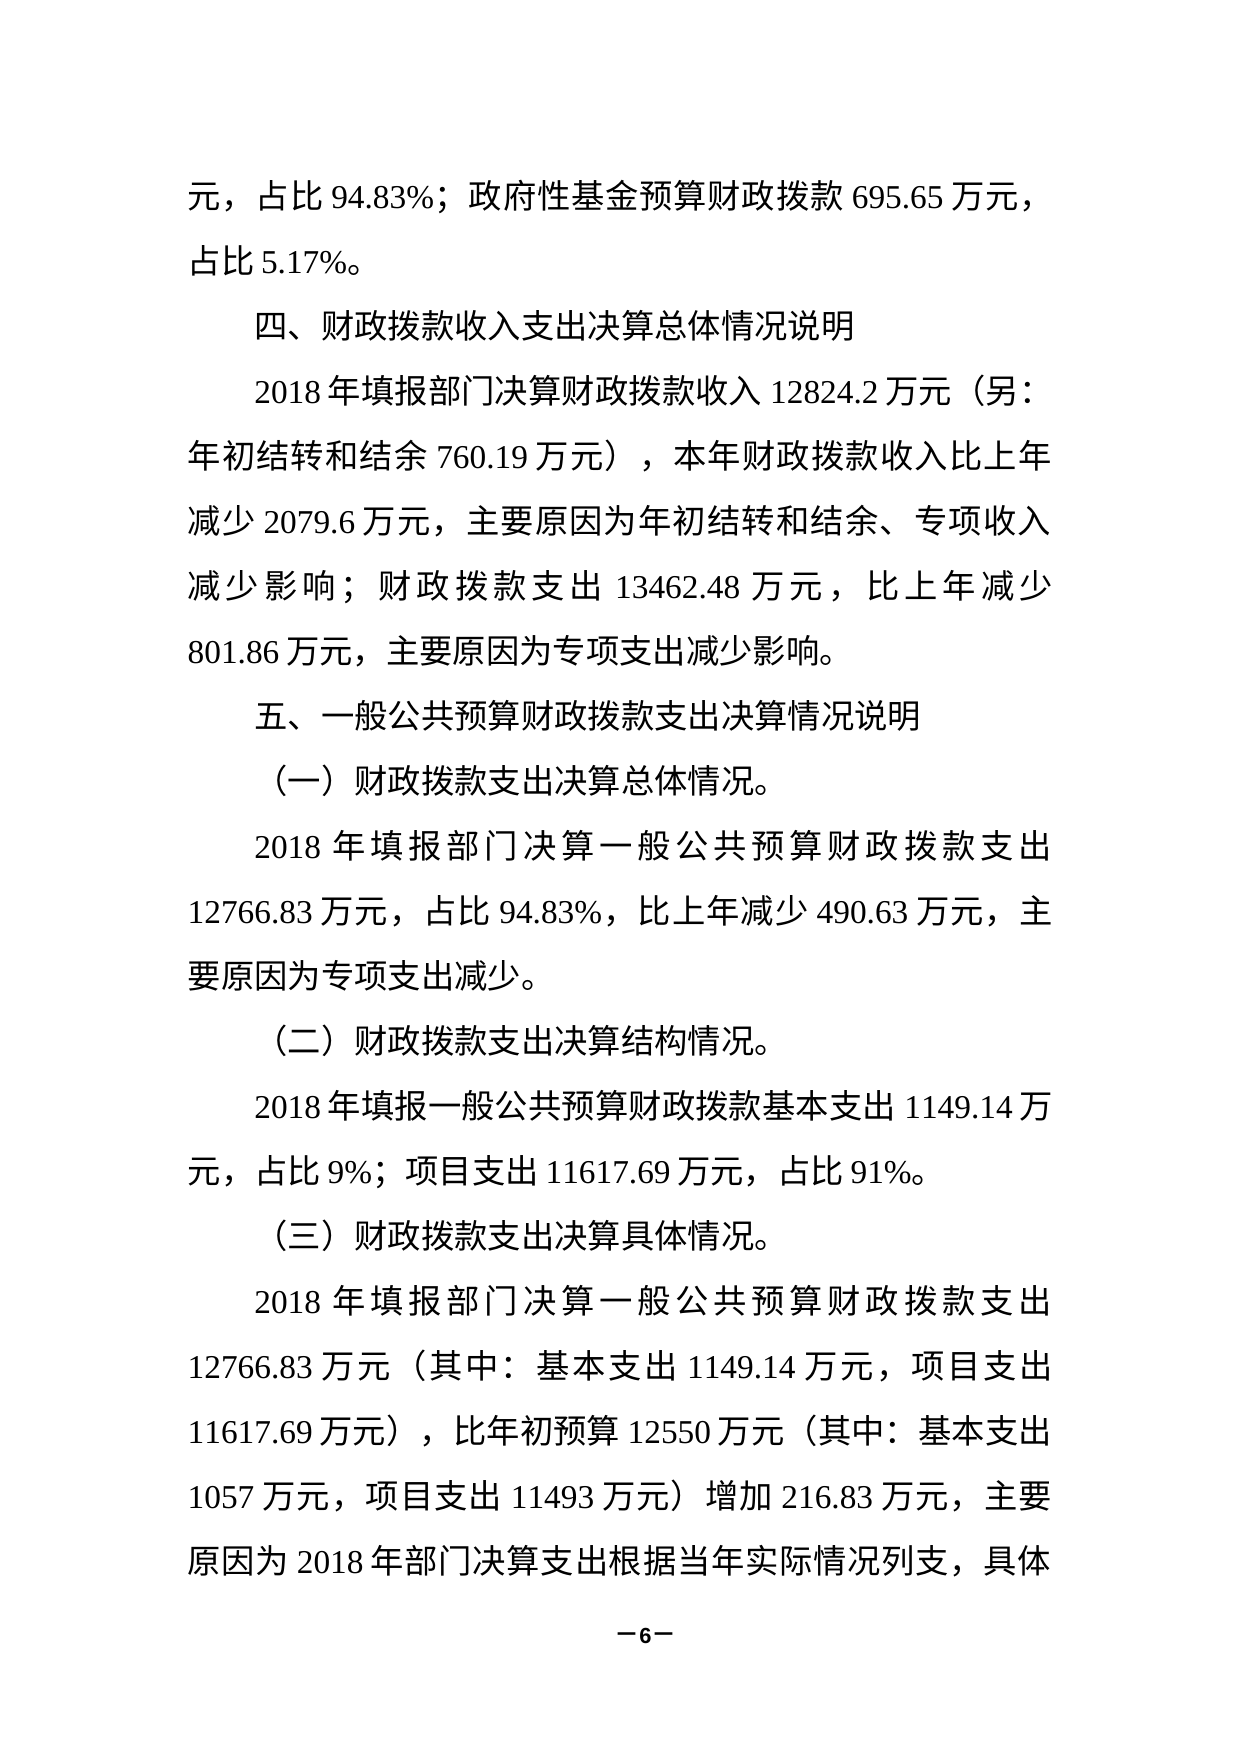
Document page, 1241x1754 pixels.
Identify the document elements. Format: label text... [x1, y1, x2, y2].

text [187, 162, 1053, 292]
text 2018年填报部门决算财政拨款收入12824.2万元（另：年初结转和结余760.19万元），本年财政拨款收入比上年减少2079.6万元，主要原因为年初结转和结余、专项收入减少影响；财政拨款支出13462.48万元，比上年减少801.86万元，主要原因为专项支出减少影响。 [187, 357, 1053, 682]
text 四、财政拨款收入支出决算总体情况说明 [187, 292, 1053, 357]
text 2018年填报一般公共预算财政拨款基本支出1149.14万元，占比9%；项目支出11617.69万元，占比91%。 [187, 1072, 1053, 1202]
text （三）财政拨款支出决算具体情况。 [187, 1202, 1053, 1267]
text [187, 1267, 1053, 1592]
text 五、一般公共预算财政拨款支出决算情况说明 [187, 682, 1053, 747]
text （二）财政拨款支出决算结构情况。 [187, 1007, 1053, 1072]
text （一）财政拨款支出决算总体情况。 [187, 747, 1053, 812]
text 2018年填报部门决算一般公共预算财政拨款支出12766.83万元，占比94.83%，比上年减少490.63万元，主要原因为专项支出减少。 [187, 812, 1053, 1007]
